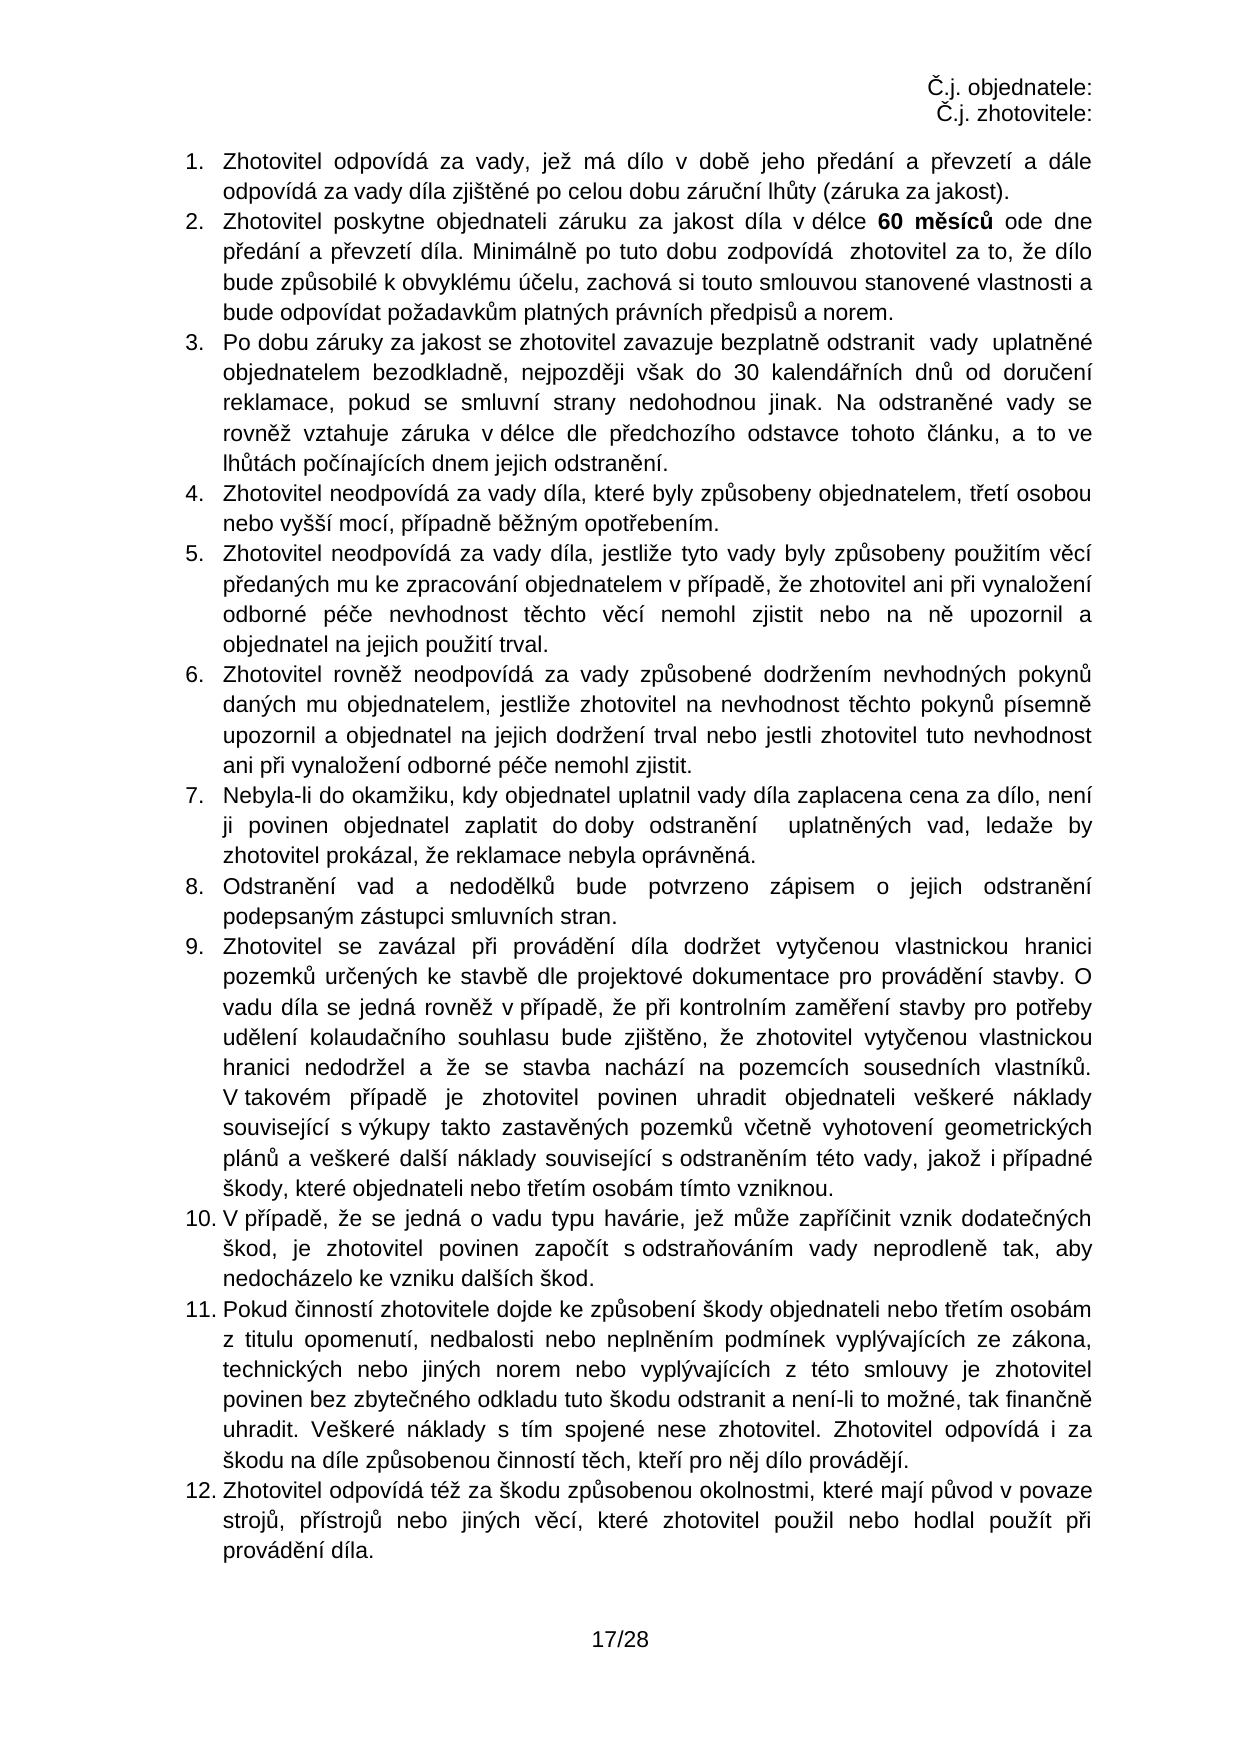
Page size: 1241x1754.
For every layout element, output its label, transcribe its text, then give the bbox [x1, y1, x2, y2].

list Zhotovitel poskytne objednateli záruku za jakost díla v délce 60 měsíců ode dne předání a převzetí díla. Minimálně po tuto dobu zodpovídá zhotovitel za to, že dílo bude způsobilé k obvyklému účelu, zachová si touto smlouvou stanovené vlastnosti a bude odpovídat požadavkům platných právních předpisů a norem. [185, 208, 1093, 325]
list Pokud činností zhotovitele dojde ke způsobení škody objednateli nebo třetím osobám z titulu opomenutí, nedbalosti nebo neplněním podmínek vyplývajících ze zákona, technických nebo jiných norem nebo vyplývajících z této smlouvy je zhotovitel povinen bez zbytečného odkladu tuto škodu odstranit a není-li to možné, tak finančně uhradit. Veškeré náklady s tím spojené nese zhotovitel. Zhotovitel odpovídá i za škodu na díle způsobenou činností těch, kteří pro něj dílo provádějí. [185, 1296, 1093, 1473]
list Odstranění vad a nedodělků bude potvrzeno zápisem o jejich odstranění podepsaným zástupci smluvních stran. [185, 873, 1093, 929]
list Zhotovitel odpovídá za vady, jež má dílo v době jeho předání a převzetí a dále odpovídá za vady díla zjištěné po celou dobu záruční lhůty (záruka za jakost). [185, 148, 1093, 204]
list Zhotovitel odpovídá též za škodu způsobenou okolnostmi, které mají původ v povaze strojů, přístrojů nebo jiných věcí, které zhotovitel použil nebo hodlal použít při provádění díla. [185, 1477, 1093, 1563]
list Po dobu záruky za jakost se zhotovitel zavazuje bezplatně odstranit vady uplatněné objednatelem bezodkladně, nejpozději však do 30 kalendářních dnů od doručení reklamace, pokud se smluvní strany nedohodnou jinak. Na odstraněné vady se rovněž vztahuje záruka v délce dle předchozího odstavce tohoto článku, a to ve lhůtách počínajících dnem jejich odstranění. [185, 329, 1093, 476]
list V případě, že se jedná o vadu typu havárie, jež může zapříčinit vznik dodatečných škod, je zhotovitel povinen započít s odstraňováním vady neprodleně tak, aby nedocházelo ke vzniku dalších škod. [185, 1205, 1093, 1292]
list Zhotovitel neodpovídá za vady díla, které byly způsobeny objednatelem, třetí osobou nebo vyšší mocí, případně běžným opotřebením. [185, 480, 1093, 536]
list Nebyla-li do okamžiku, kdy objednatel uplatnil vady díla zaplacena cena za dílo, není ji povinen objednatel zaplatit do doby odstranění uplatněných vad, ledaže by zhotovitel prokázal, že reklamace nebyla oprávněná. [185, 782, 1093, 869]
list Zhotovitel rovněž neodpovídá za vady způsobené dodržením nevhodných pokynů daných mu objednatelem, jestliže zhotovitel na nevhodnost těchto pokynů písemně upozornil a objednatel na jejich dodržení trval nebo jestli zhotovitel tuto nevhodnost ani při vynaložení odborné péče nemohl zjistit. [185, 661, 1093, 778]
list Zhotovitel se zavázal při provádění díla dodržet vytyčenou vlastnickou hranici pozemků určených ke stavbě dle projektové dokumentace pro provádění stavby. O vadu díla se jedná rovněž v případě, že při kontrolním zaměření stavby pro potřeby udělení kolaudačního souhlasu bude zjištěno, že zhotovitel vytyčenou vlastnickou hranici nedodržel a že se stavba nachází na pozemcích sousedních vlastníků. V takovém případě je zhotovitel povinen uhradit objednateli veškeré náklady související s výkupy takto zastavěných pozemků včetně vyhotovení geometrických plánů a veškeré další náklady související s odstraněním této vady, jakož i případné škody, které objednateli nebo třetím osobám tímto vzniknou. [185, 933, 1093, 1201]
list Zhotovitel neodpovídá za vady díla, jestliže tyto vady byly způsobeny použitím věcí předaných mu ke zpracování objednatelem v případě, že zhotovitel ani při vynaložení odborné péče nevhodnost těchto věcí nemohl zjistit nebo na ně upozornil a objednatel na jejich použití trval. [185, 540, 1093, 657]
